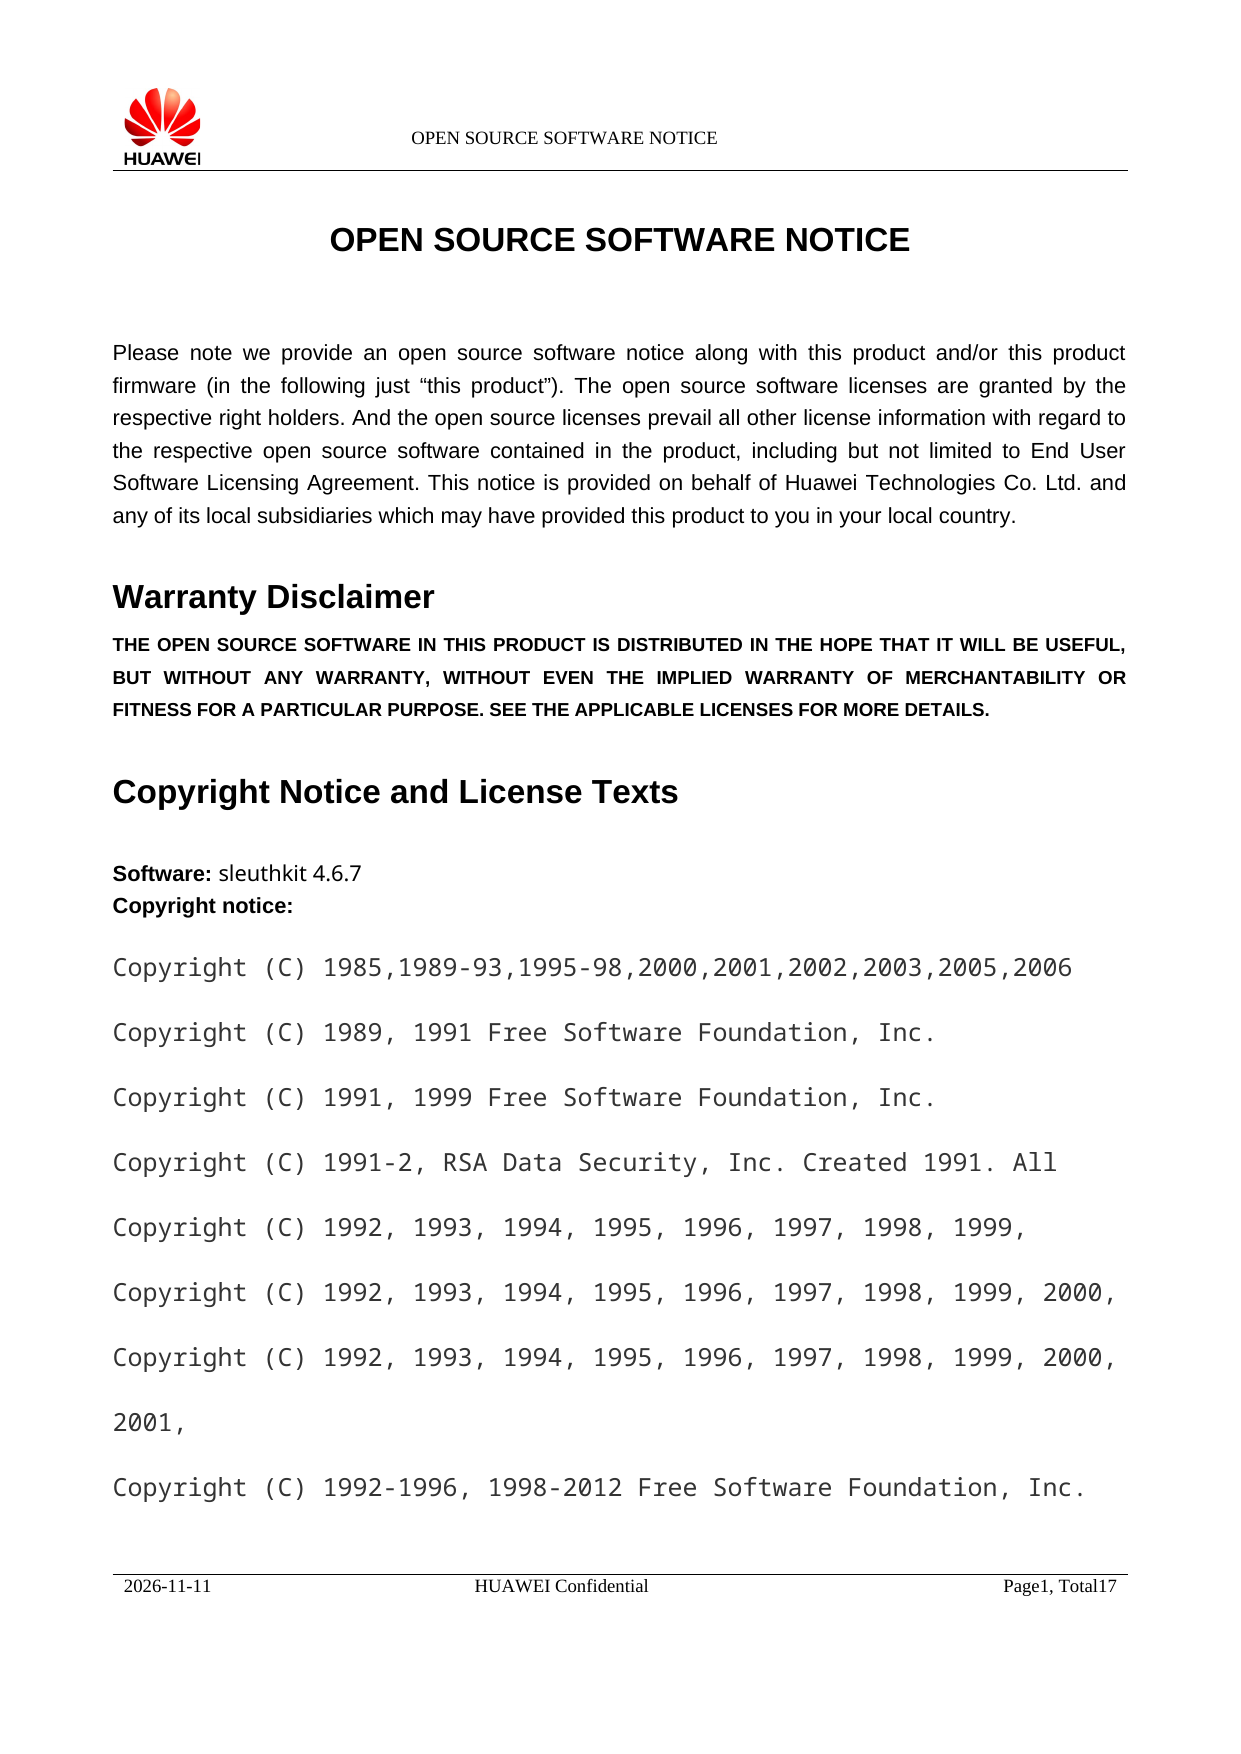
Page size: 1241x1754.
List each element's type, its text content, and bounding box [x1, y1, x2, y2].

text Warranty Disclaimer [112, 564, 1128, 629]
text Copyright (C) 1989, 1991 Free Software Foundation, Inc. [112, 999, 1128, 1064]
text Please note we provide an open source software notice along with this product and/or this product firmware (in the following just “this product”). The open source software licenses are granted by the respective right holders. And the open source licenses prevail all other license information with regard to the respective open source software contained in the product, including but not limited to End User Software Licensing Agreement. This notice is provided on behalf of Huawei Technologies Co. Ltd. and any of its local subsidiaries which may have provided this product to you in your local country. [112, 336, 1128, 531]
text The open source software in this product is distributed in the hope that it will be useful, but WITHOUT ANY WARRANTY, without even the implied warranty of MERCHANTABILITY or FITNESS FOR A PARTICULAR PURPOSE. See the applicable licenses for more details. [112, 629, 1128, 726]
title Software: sleuthkit 4.6.7 [112, 856, 1128, 889]
text Copyright (C) 1992, 1993, 1994, 1995, 1996, 1997, 1998, 1999, 2000, [112, 1259, 1128, 1324]
text Copyright (C) 1992, 1993, 1994, 1995, 1996, 1997, 1998, 1999, 2000, 2001, [112, 1324, 1128, 1454]
text OPEN SOURCE SOFTWARE NOTICE [112, 206, 1128, 271]
text Copyright (C) 1992, 1993, 1994, 1995, 1996, 1997, 1998, 1999, [112, 1194, 1128, 1259]
text Copyright (C) 1991, 1999 Free Software Foundation, Inc. [112, 1064, 1128, 1129]
text Copyright Notice and License Texts [112, 759, 1128, 824]
text Copyright notice: [112, 889, 1128, 921]
text Copyright (C) 1985,1989-93,1995-98,2000,2001,2002,2003,2005,2006 [112, 934, 1128, 999]
text Copyright (C) 1991-2, RSA Data Security, Inc. Created 1991. All [112, 1129, 1128, 1194]
text Copyright (C) 1992-1996, 1998-2012 Free Software Foundation, Inc. [112, 1454, 1128, 1519]
picture [124, 88, 201, 165]
